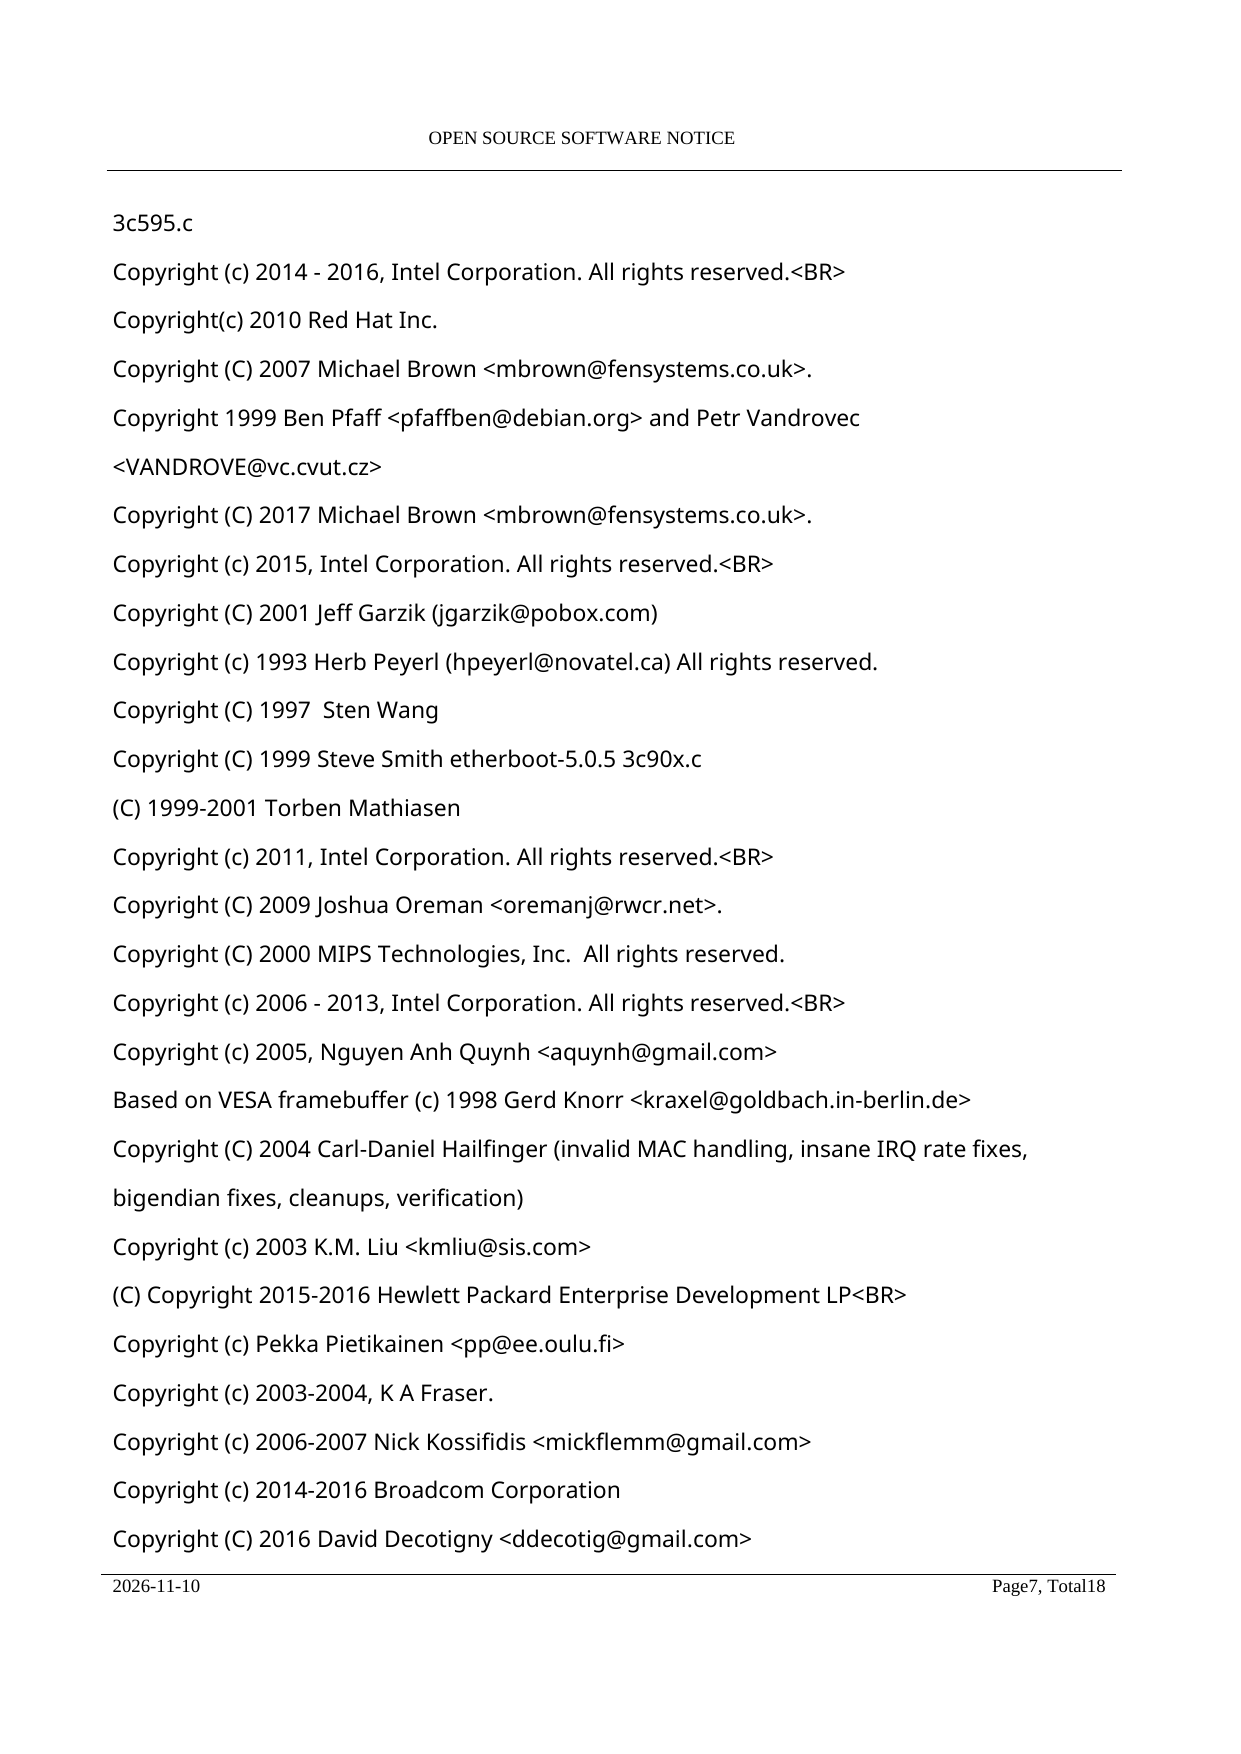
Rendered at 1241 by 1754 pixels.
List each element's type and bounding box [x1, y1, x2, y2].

text [112, 206, 1128, 1555]
